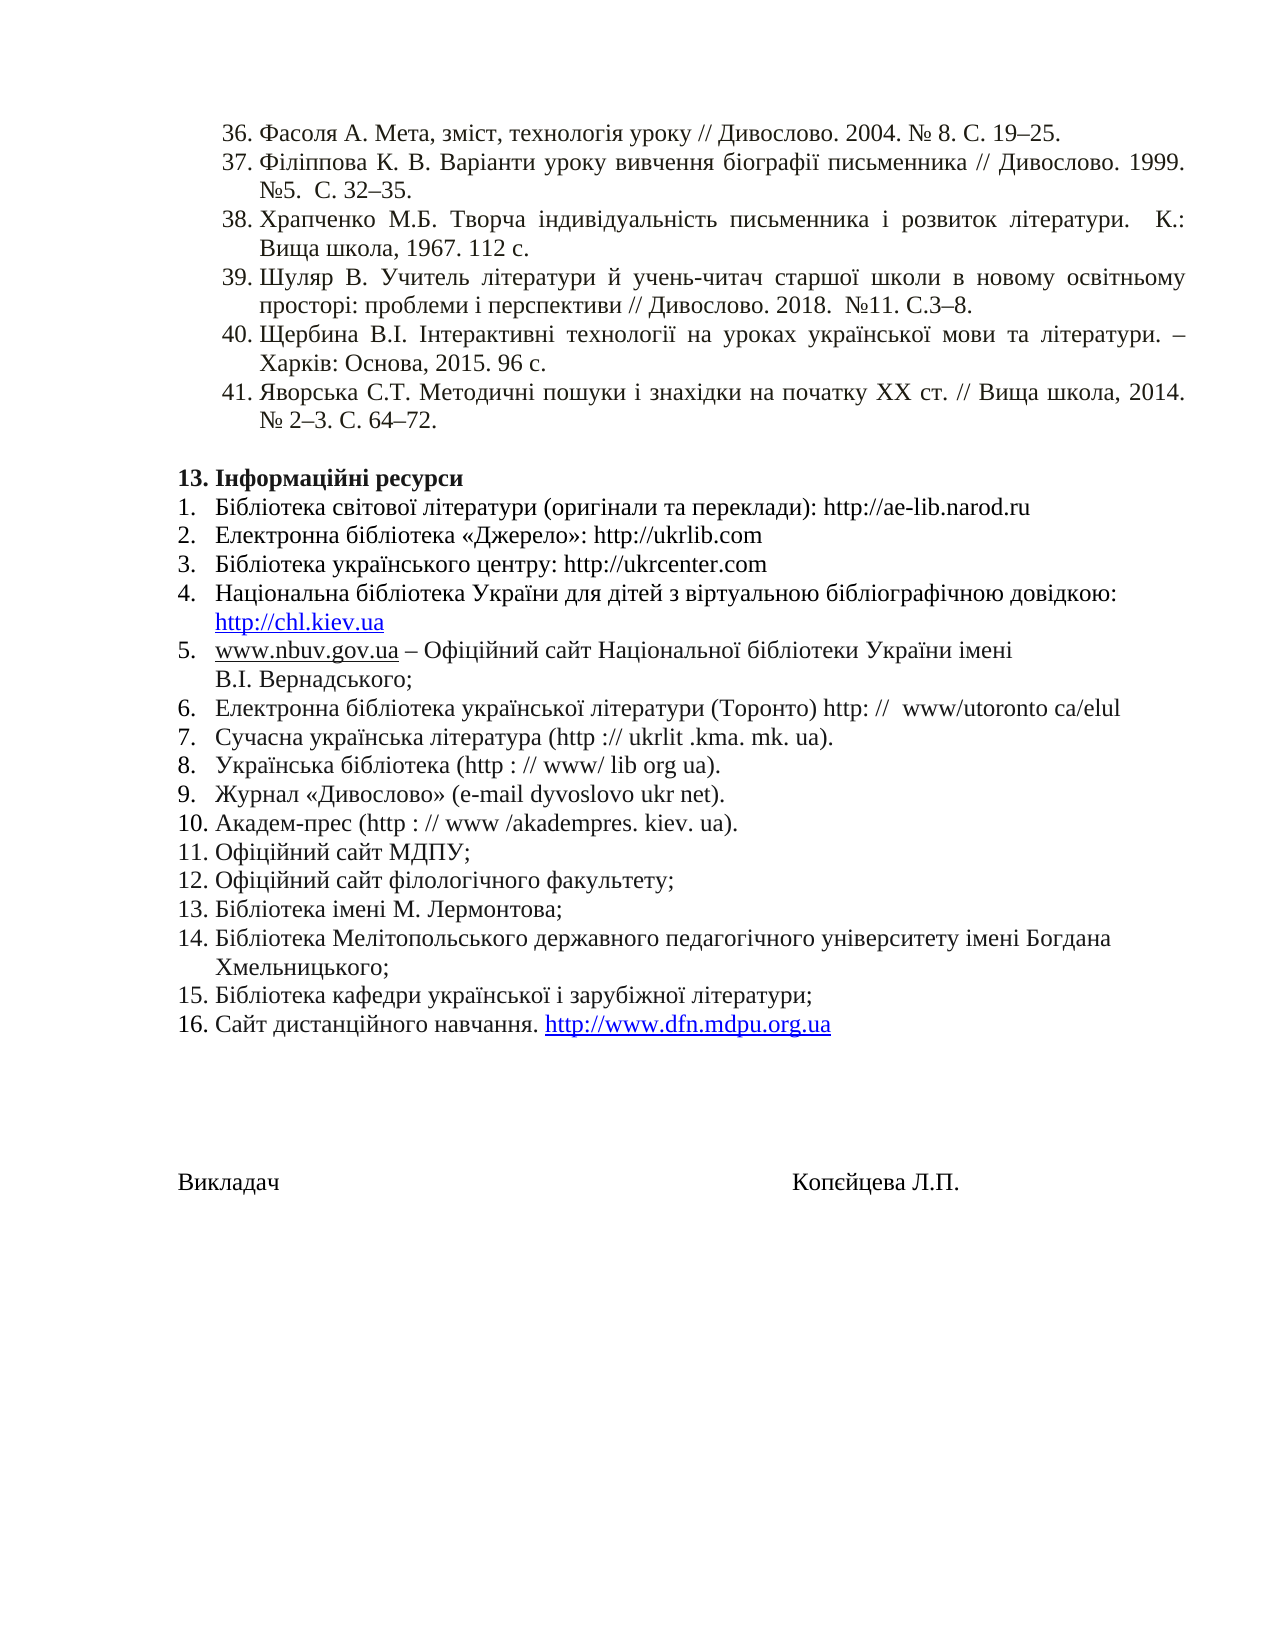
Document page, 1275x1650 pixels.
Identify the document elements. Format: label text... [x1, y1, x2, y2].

list Електронна бібліотека «Джерело»: http://ukrlib.com [177, 521, 1186, 549]
list Бібліотека світової літератури (оригінали та переклади): http://ae-lib.narod.ru [177, 492, 1186, 521]
list Офіційний сайт філологічного факультету; [177, 866, 1186, 894]
list Фасоля А. Мета, зміст, технологія уроку // Дивослово. 2004. № 8. С. 19–25. [222, 118, 1186, 147]
list Журнал «Дивослово» (e-mail dyvoslovo ukr net). [177, 779, 1186, 808]
list Електронна бібліотека української літератури (Торонто) http: // www/utoronto ca/elul [177, 693, 1186, 722]
list Бібліотека Мелітопольського державного педагогічного університету імені Богдана Хмельницького; [177, 923, 1186, 981]
list Бібліотека кафедри української і зарубіжної літератури; [177, 981, 1186, 1009]
list Храпченко М.Б. Творча індивідуальність письменника і розвиток літератури. К.: Вища школа, 1967. 112 с. [222, 204, 1186, 262]
list Яворська С.Т. Методичні пошуки і знахідки на початку ХХ ст. // Вища школа, 2014. № 2–3. С. 64–72. [222, 377, 1186, 434]
list Національна бібліотека України для дітей з віртуальною бібліографічною довідкою: http://chl.kiev.ua [177, 578, 1186, 636]
list Бібліотека українського центру: http://ukrcenter.com [177, 549, 1186, 578]
list www.nbuv.gov.ua – Офіційний сайт Національної бібліотеки України імені В.І. Вернадського; [177, 636, 1186, 693]
list Академ-прес (http : // www /akadempres. kiev. ua). [177, 808, 1186, 837]
text 13. Інформаційні ресурси [177, 463, 1186, 492]
list Офіційний сайт МДПУ; [177, 837, 1186, 866]
list Шуляр В. Учитель літератури й учень-читач старшої школи в новому освітньому просторі: проблеми і перспективи // Дивослово. 2018. №11. С.3–8. [222, 262, 1186, 319]
list Філіппова К. В. Варіанти уроку вивчення біографії письменника // Дивослово. 1999. №5. С. 32–35. [222, 147, 1186, 204]
text Викладач Копєйцева Л.П. [177, 1167, 1186, 1196]
list Бібліотека імені М. Лермонтова; [177, 894, 1186, 923]
list Сайт дистанційного навчання. http://www.dfn.mdpu.org.ua [177, 1009, 1186, 1038]
list Українська бібліотека (http : // www/ lib org ua). [177, 751, 1186, 779]
list Сучасна українська література (http :// ukrlit .kma. mk. ua). [177, 722, 1186, 751]
list Щербина В.І. Інтерактивні технології на уроках української мови та літератури. – Харків: Основа, 2015. 96 с. [222, 319, 1186, 377]
